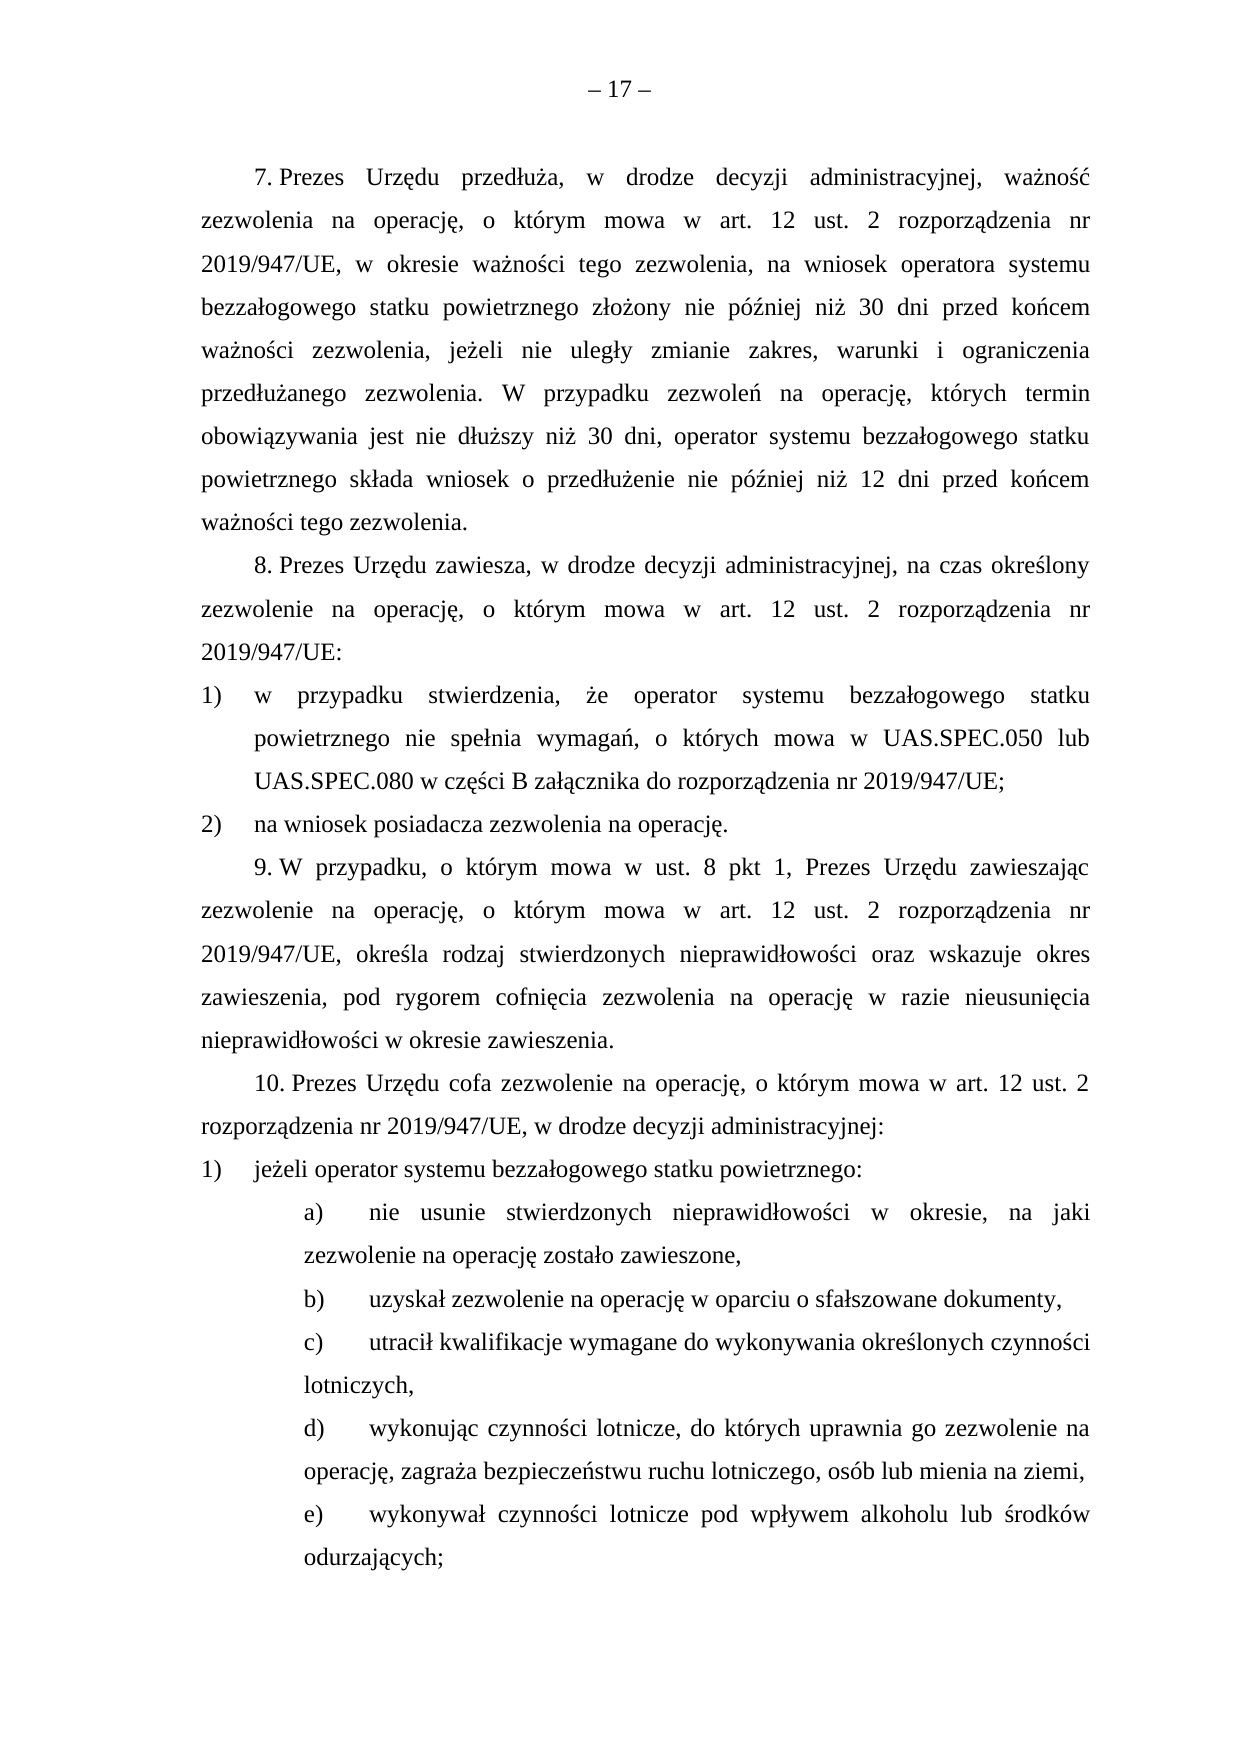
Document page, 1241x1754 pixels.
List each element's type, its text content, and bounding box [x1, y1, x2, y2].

text b) uzyskał zezwolenie na operację w oparciu o sfałszowane dokumenty, [304, 1284, 1091, 1312]
text 2) na wniosek posiadacza zezwolenia na operację. [201, 809, 1091, 838]
text 9. W przypadku, o którym mowa w ust. 8 pkt 1, Prezes Urzędu zawieszając zezwolenie na operację, o którym mowa w art. 12 ust. 2 rozporządzenia nr 2019/947/UE, określa rodzaj stwierdzonych nieprawidłowości oraz wskazuje okres zawieszenia, pod rygorem cofnięcia zezwolenia na operację w razie nieusunięcia nieprawidłowości w okresie zawieszenia. [201, 852, 1091, 1054]
text 10. Prezes Urzędu cofa zezwolenie na operację, o którym mowa w art. 12 ust. 2 rozporządzenia nr 2019/947/UE, w drodze decyzji administracyjnej: [201, 1068, 1091, 1140]
text 8. Prezes Urzędu zawiesza, w drodze decyzji administracyjnej, na czas określony zezwolenie na operację, o którym mowa w art. 12 ust. 2 rozporządzenia nr 2019/947/UE: [201, 551, 1091, 666]
text c) utracił kwalifikacje wymagane do wykonywania określonych czynności lotniczych, [304, 1327, 1091, 1399]
text e) wykonywał czynności lotnicze pod wpływem alkoholu lub środków odurzających; [304, 1499, 1091, 1571]
text 7. Prezes Urzędu przedłuża, w drodze decyzji administracyjnej, ważność zezwolenia na operację, o którym mowa w art. 12 ust. 2 rozporządzenia nr 2019/947/UE, w okresie ważności tego zezwolenia, na wniosek operatora systemu bezzałogowego statku powietrznego złożony nie później niż 30 dni przed końcem ważności zezwolenia, jeżeli nie uległy zmianie zakres, warunki i ograniczenia przedłużanego zezwolenia. W przypadku zezwoleń na operację, których termin obowiązywania jest nie dłuższy niż 30 dni, operator systemu bezzałogowego statku powietrznego składa wniosek o przedłużenie nie później niż 12 dni przed końcem ważności tego zezwolenia. [201, 162, 1091, 536]
text a) nie usunie stwierdzonych nieprawidłowości w okresie, na jaki zezwolenie na operację zostało zawieszone, [304, 1197, 1091, 1269]
text 1) w przypadku stwierdzenia, że operator systemu bezzałogowego statku powietrznego nie spełnia wymagań, o których mowa w UAS.SPEC.050 lub UAS.SPEC.080 w części B załącznika do rozporządzenia nr 2019/947/UE; [201, 680, 1091, 795]
text d) wykonując czynności lotnicze, do których uprawnia go zezwolenie na operację, zagraża bezpieczeństwu ruchu lotniczego, osób lub mienia na ziemi, [304, 1413, 1091, 1485]
text 1) jeżeli operator systemu bezzałogowego statku powietrznego: [201, 1154, 1091, 1183]
